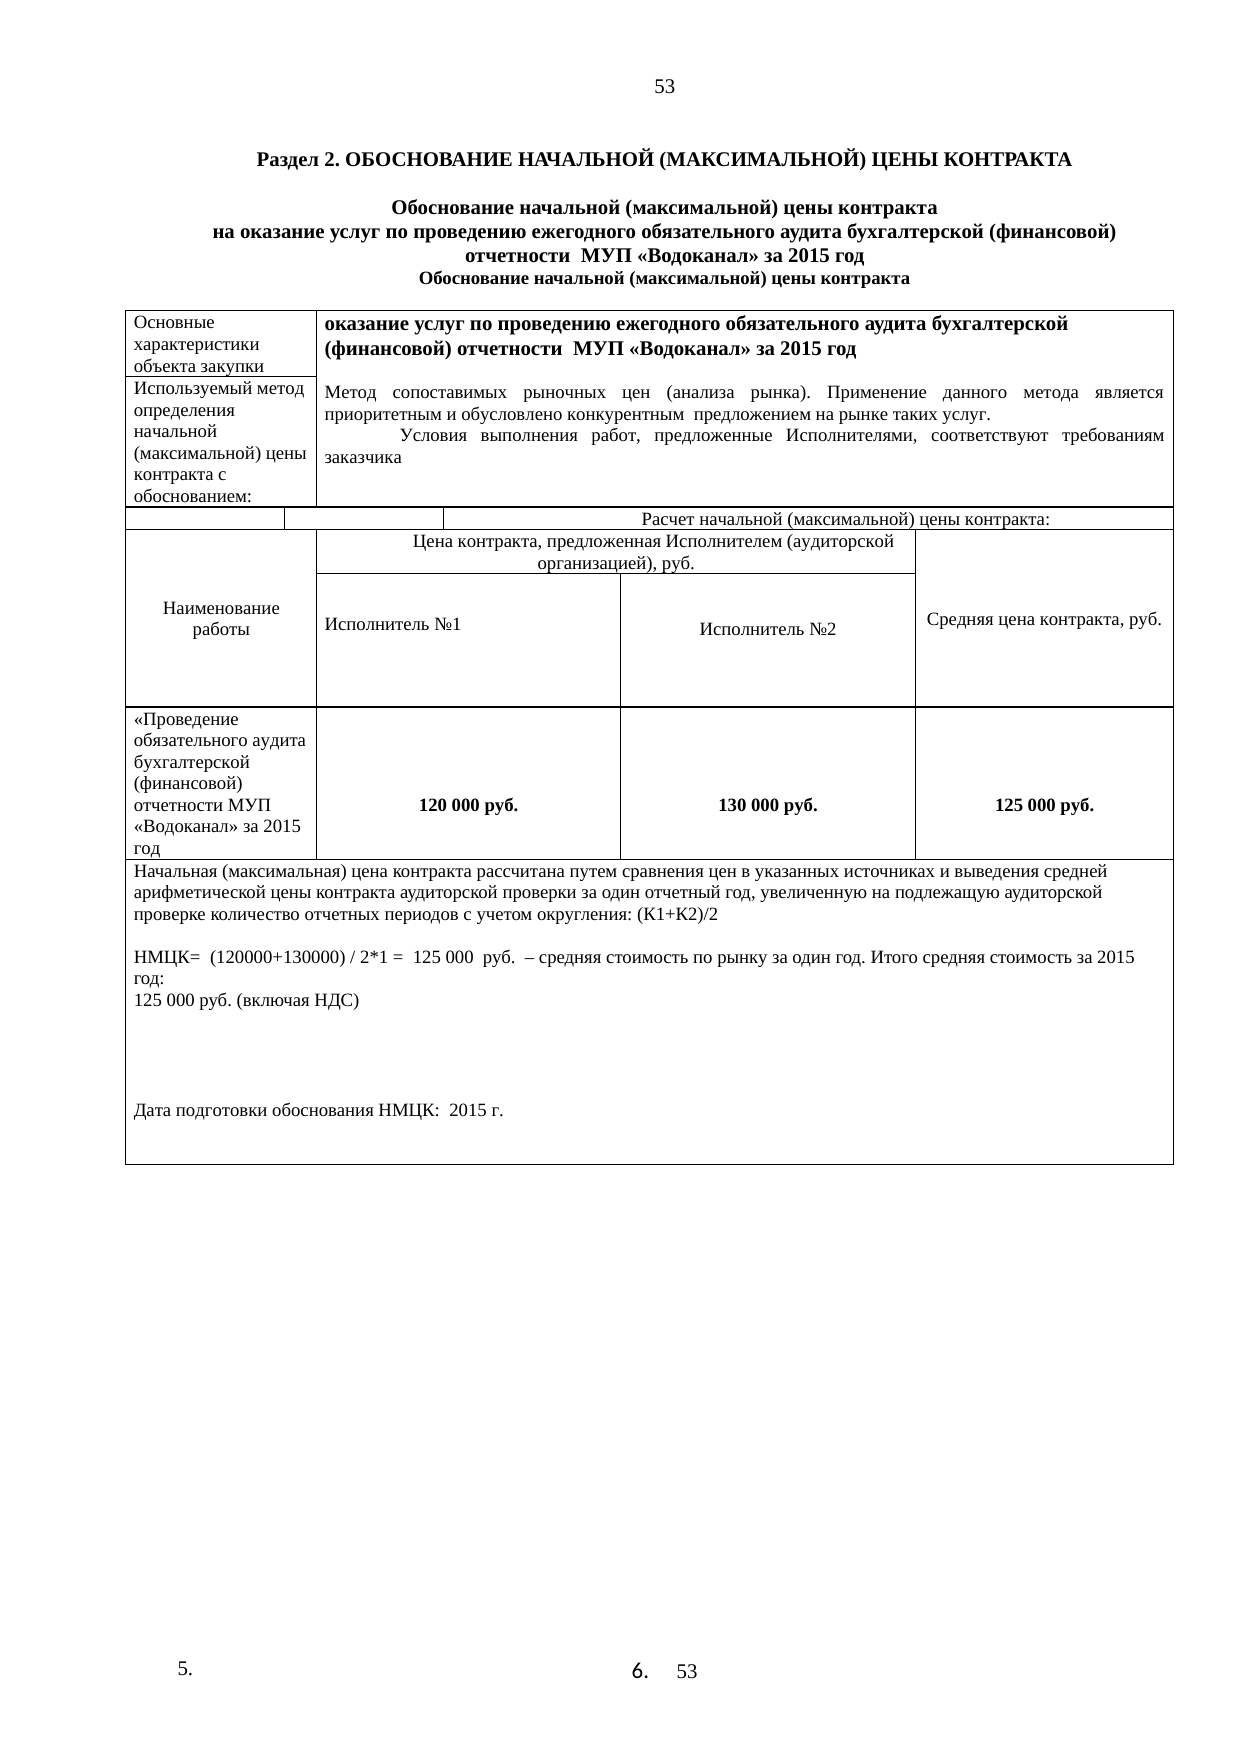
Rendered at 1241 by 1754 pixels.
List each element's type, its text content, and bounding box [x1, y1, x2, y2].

table_cell [126, 508, 284, 529]
table_cell Цена контракта, предложенная Исполнителем (аудиторской организацией), руб. [317, 530, 915, 573]
table_cell Расчет начальной (максимальной) цены контракта: [444, 508, 1173, 529]
table_cell Наименование работы [126, 530, 316, 706]
table_header оказание услуг по проведению ежегодного обязательного аудита бухгалтерской (финансовой) отчетности МУП «Водоканал» за 2015 год Метод сопоставимых рыночных цен (анализа рынка). Применение данного метода является приоритетным и обусловлено конкурентным предложением на рынке таких услуг. Условия выполнения работ, предложенные Исполнителями, соответствуют требованиям заказчика [317, 311, 1173, 506]
table_cell 120 000 руб. [317, 708, 620, 858]
text на оказание услуг по проведению ежегодного обязательного аудита бухгалтерской (финансовой) [177, 219, 1152, 243]
table_cell Используемый метод определения начальной (максимальной) цены контракта с обоснованием: [126, 377, 316, 506]
text Обоснование начальной (максимальной) цены контракта [177, 267, 1152, 289]
table_cell Средняя цена контракта, руб. [916, 530, 1173, 706]
table_cell 130 000 руб. [621, 708, 915, 858]
table_cell Исполнитель №2 [621, 574, 915, 706]
table_cell [285, 508, 443, 529]
text отчетности МУП «Водоканал» за 2015 год [177, 243, 1152, 267]
table_cell Исполнитель №1 [317, 574, 620, 706]
table_header Основные характеристики объекта закупки [126, 311, 316, 376]
table_cell «Проведение обязательного аудита бухгалтерской (финансовой) отчетности МУП «Водоканал» за 2015 год [126, 708, 316, 858]
table_cell Начальная (максимальная) цена контракта рассчитана путем сравнения цен в указанных источниках и выведения средней арифметической цены контракта аудиторской проверки за один отчетный год, увеличенную на подлежащую аудиторской проверке количество отчетных периодов с учетом округления: (К1+К2)/2 НМЦК= (120000+130000) / 2*1 = 125 000 руб. – средняя стоимость по рынку за один год. Итого средняя стоимость за 2015 год: 125 000 руб. (включая НДС) Дата подготовки обоснования НМЦК: 2015 г. [126, 860, 1173, 1164]
table_cell 125 000 руб. [916, 708, 1173, 858]
text Раздел 2. ОБОСНОВАНИЕ НАЧАЛЬНОЙ (МАКСИМАЛЬНОЙ) ЦЕНЫ КОНТРАКТА [177, 147, 1152, 171]
text Обоснование начальной (максимальной) цены контракта [177, 195, 1152, 219]
